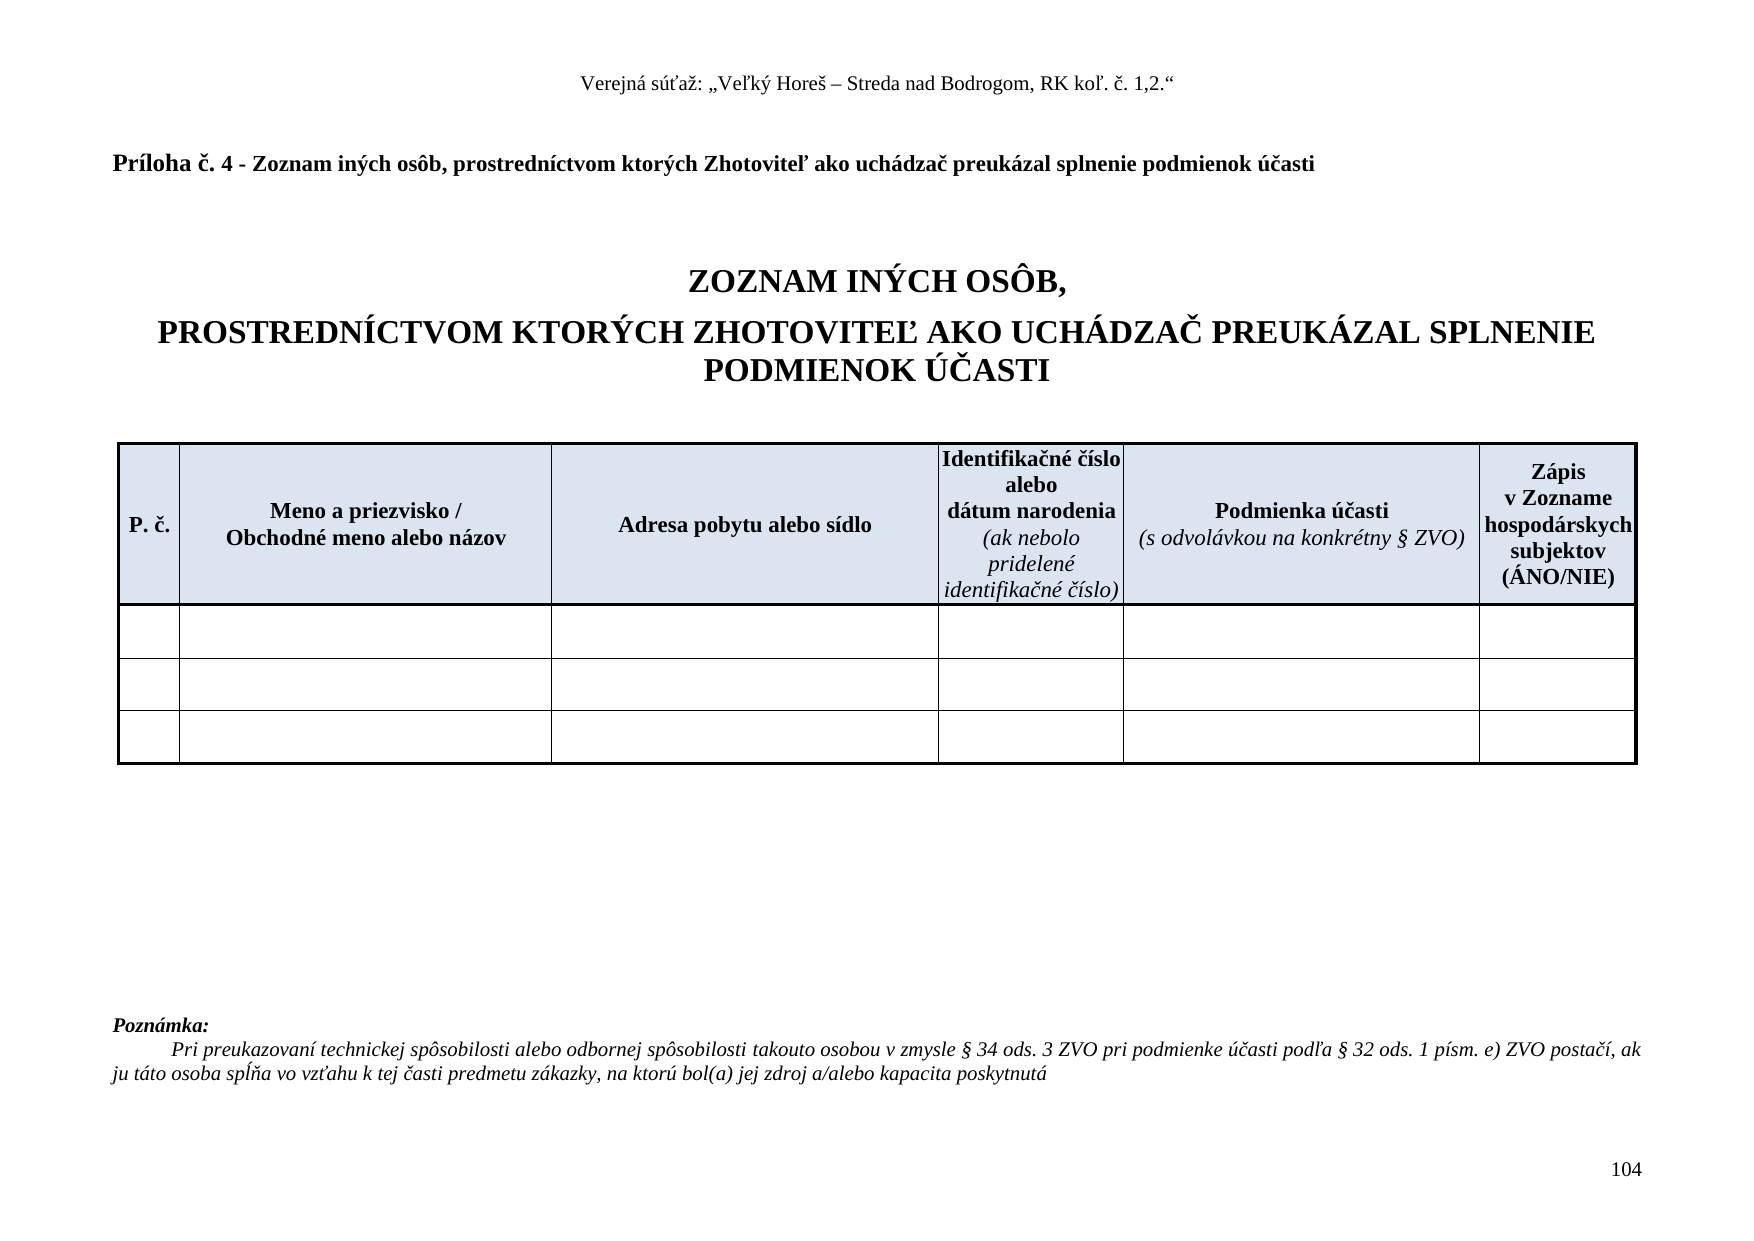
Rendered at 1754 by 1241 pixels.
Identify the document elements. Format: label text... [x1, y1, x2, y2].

table_header Identifikačné číslo alebo dátum narodenia (ak nebolo pridelené identifikačné číslo) [939, 445, 1123, 603]
table_cell [1124, 711, 1479, 762]
text Pri preukazovaní technickej spôsobilosti alebo odbornej spôsobilosti takouto osobou v zmysle § 34 ods. 3 ZVO pri podmienke účasti podľa § 32 ods. 1 písm. e) ZVO postačí, ak ju táto osoba spĺňa vo vzťahu k tej časti predmetu zákazky, na ktorú bol(a) jej zdroj a/alebo kapacita poskytnutá [112, 1037, 1642, 1085]
table_cell [552, 711, 938, 762]
table_cell [1480, 659, 1634, 710]
table_cell [180, 711, 551, 762]
table_cell [1480, 606, 1634, 657]
table_cell [1124, 659, 1479, 710]
table_cell [120, 659, 179, 710]
text ZOZNAM INÝCH OSÔB, [112, 261, 1642, 300]
text Príloha č. 4 - Zoznam iných osôb, prostredníctvom ktorých Zhotoviteľ ako uchádzač preukázal splnenie podmienok účasti [112, 148, 1642, 177]
table_cell [120, 606, 179, 657]
table_cell [180, 659, 551, 710]
table_header P. č. [120, 445, 179, 603]
table_cell [1480, 711, 1634, 762]
table_cell [180, 606, 551, 657]
table_cell [939, 711, 1123, 762]
table_cell [552, 659, 938, 710]
text prostredníctvom ktorých ZhotoviteĽ ako uchádzač preukÁzal splnenie podmienok účasti [112, 312, 1642, 389]
text Poznámka: [112, 1013, 1642, 1037]
table_header Podmienka účasti (s odvolávkou na konkrétny § ZVO) [1124, 445, 1479, 603]
table_cell [939, 606, 1123, 657]
table_header Zápis v Zozname hospodárskych subjektov (ÁNO/NIE) [1480, 445, 1634, 603]
table_cell [120, 711, 179, 762]
table_header Adresa pobytu alebo sídlo [552, 445, 938, 603]
table_cell [1124, 606, 1479, 657]
table_header Meno a priezvisko / Obchodné meno alebo názov [180, 445, 551, 603]
table_cell [939, 659, 1123, 710]
table_cell [552, 606, 938, 657]
